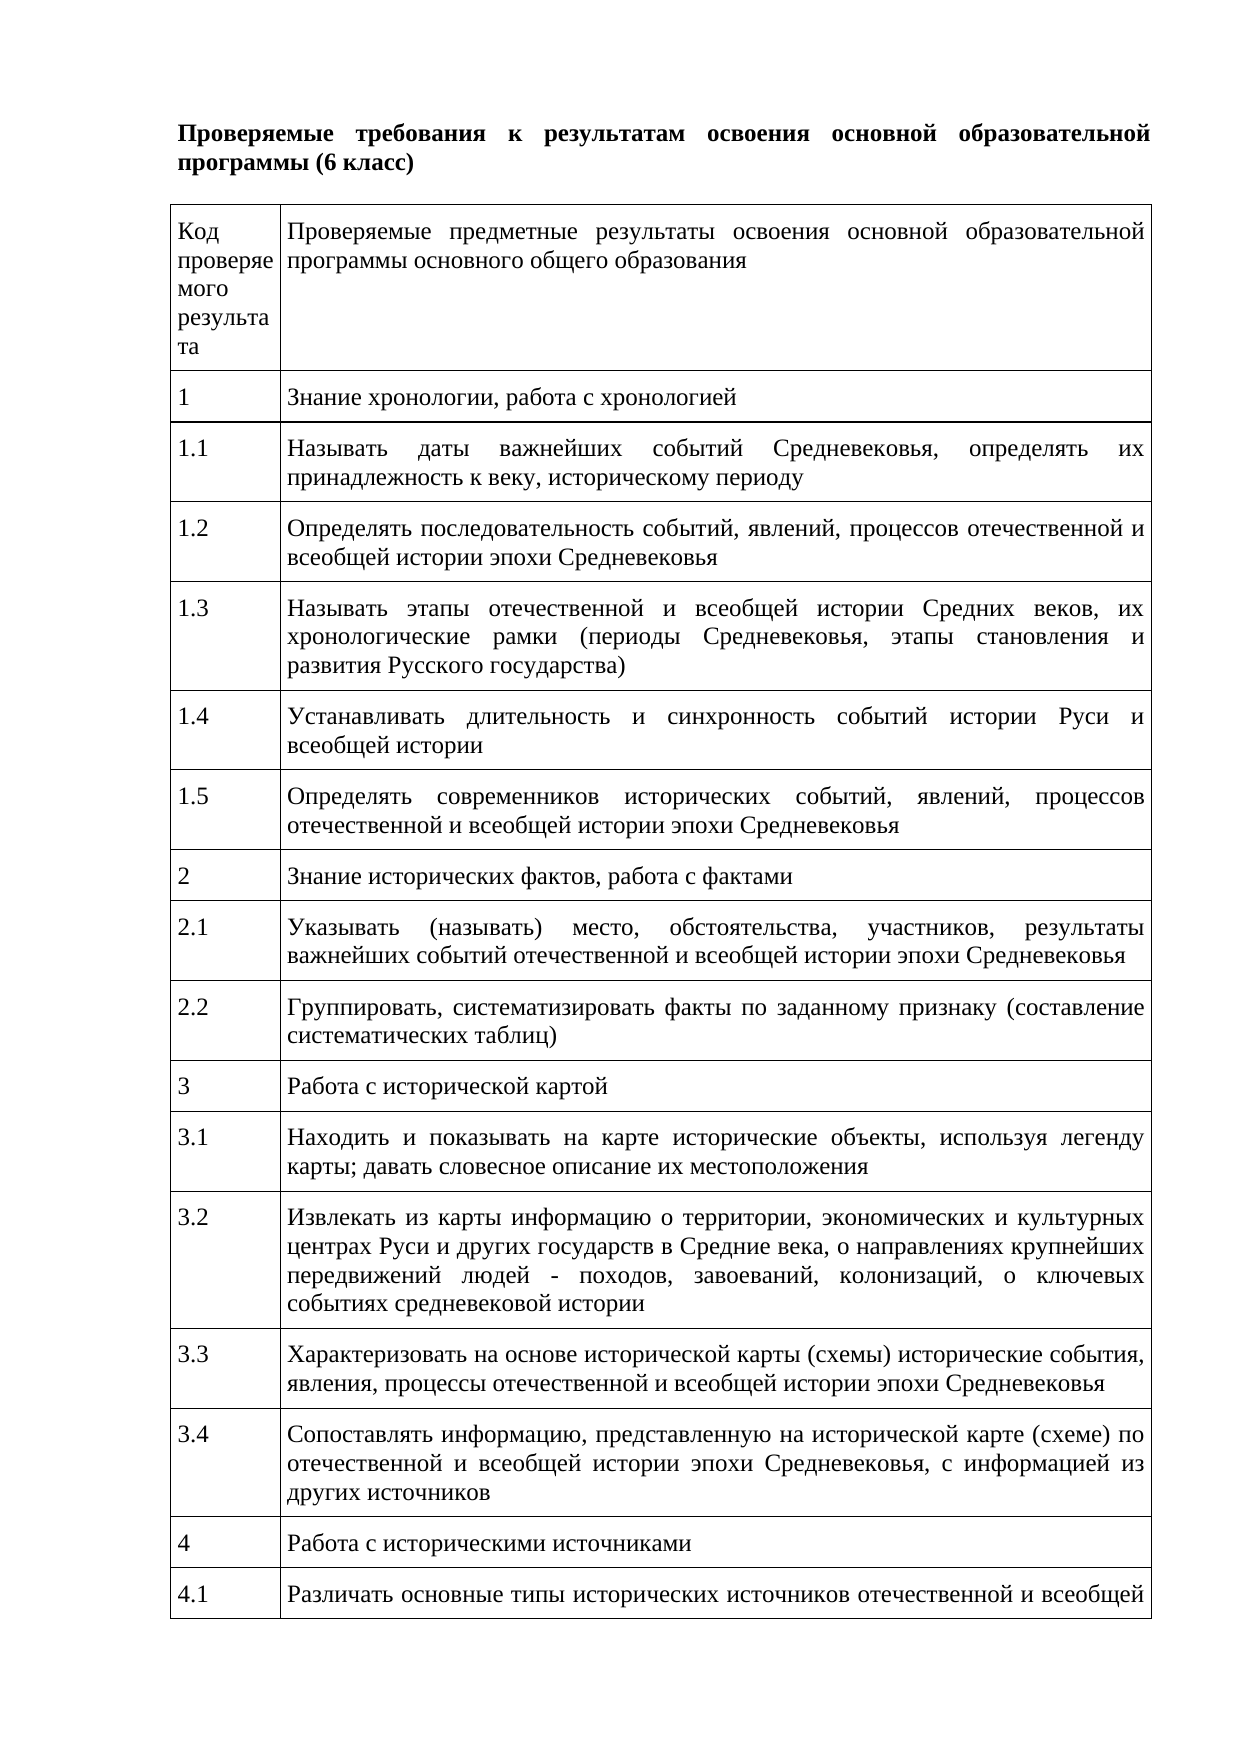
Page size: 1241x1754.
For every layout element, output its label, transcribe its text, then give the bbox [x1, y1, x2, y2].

table_cell Знание хронологии, работа с хронологией [281, 371, 1151, 421]
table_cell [281, 1568, 1151, 1618]
table_cell Работа с исторической картой [281, 1061, 1151, 1111]
table_cell Устанавливать длительность и синхронность событий истории Руси и всеобщей истории [281, 691, 1151, 769]
table_cell 1.2 [171, 502, 280, 581]
table_cell 4 [171, 1517, 280, 1567]
text Проверяемые требования к результатам освоения основной образовательной программы (6 класс) [177, 118, 1152, 176]
table_cell Указывать (называть) место, обстоятельства, участников, результаты важнейших событий отечественной и всеобщей истории эпохи Средневековья [281, 901, 1151, 980]
table_cell Знание исторических фактов, работа с фактами [281, 850, 1151, 900]
table_header Код проверяемого результата [171, 205, 280, 370]
table_cell Называть даты важнейших событий Средневековья, определять их принадлежность к веку, историческому периоду [281, 423, 1151, 501]
table_cell 1.3 [171, 582, 280, 689]
table_cell Сопоставлять информацию, представленную на исторической карте (схеме) по отечественной и всеобщей истории эпохи Средневековья, с информацией из других источников [281, 1409, 1151, 1516]
table_cell Работа с историческими источниками [281, 1517, 1151, 1567]
table_cell 1 [171, 371, 280, 421]
table_cell Извлекать из карты информацию о территории, экономических и культурных центрах Руси и других государств в Средние века, о направлениях крупнейших передвижений людей - походов, завоеваний, колонизаций, о ключевых событиях средневековой истории [281, 1192, 1151, 1328]
table_cell Определять последовательность событий, явлений, процессов отечественной и всеобщей истории эпохи Средневековья [281, 502, 1151, 581]
table_cell 1.1 [171, 423, 280, 501]
table_cell 1.5 [171, 770, 280, 849]
table_cell 1.4 [171, 691, 280, 769]
table_cell 2 [171, 850, 280, 900]
table_cell 3.3 [171, 1329, 280, 1408]
table_cell Называть этапы отечественной и всеобщей истории Средних веков, их хронологические рамки (периоды Средневековья, этапы становления и развития Русского государства) [281, 582, 1151, 689]
table_cell 3 [171, 1061, 280, 1111]
table_cell 3.1 [171, 1112, 280, 1191]
table_cell 3.4 [171, 1409, 280, 1516]
table_cell Характеризовать на основе исторической карты (схемы) исторические события, явления, процессы отечественной и всеобщей истории эпохи Средневековья [281, 1329, 1151, 1408]
table_cell 2.1 [171, 901, 280, 980]
table_cell Находить и показывать на карте исторические объекты, используя легенду карты; давать словесное описание их местоположения [281, 1112, 1151, 1191]
table_cell 4.1 [171, 1568, 280, 1618]
table_cell 2.2 [171, 981, 280, 1060]
table_cell Определять современников исторических событий, явлений, процессов отечественной и всеобщей истории эпохи Средневековья [281, 770, 1151, 849]
table_header Проверяемые предметные результаты освоения основной образовательной программы основного общего образования [281, 205, 1151, 370]
table_cell 3.2 [171, 1192, 280, 1328]
table_cell Группировать, систематизировать факты по заданному признаку (составление систематических таблиц) [281, 981, 1151, 1060]
